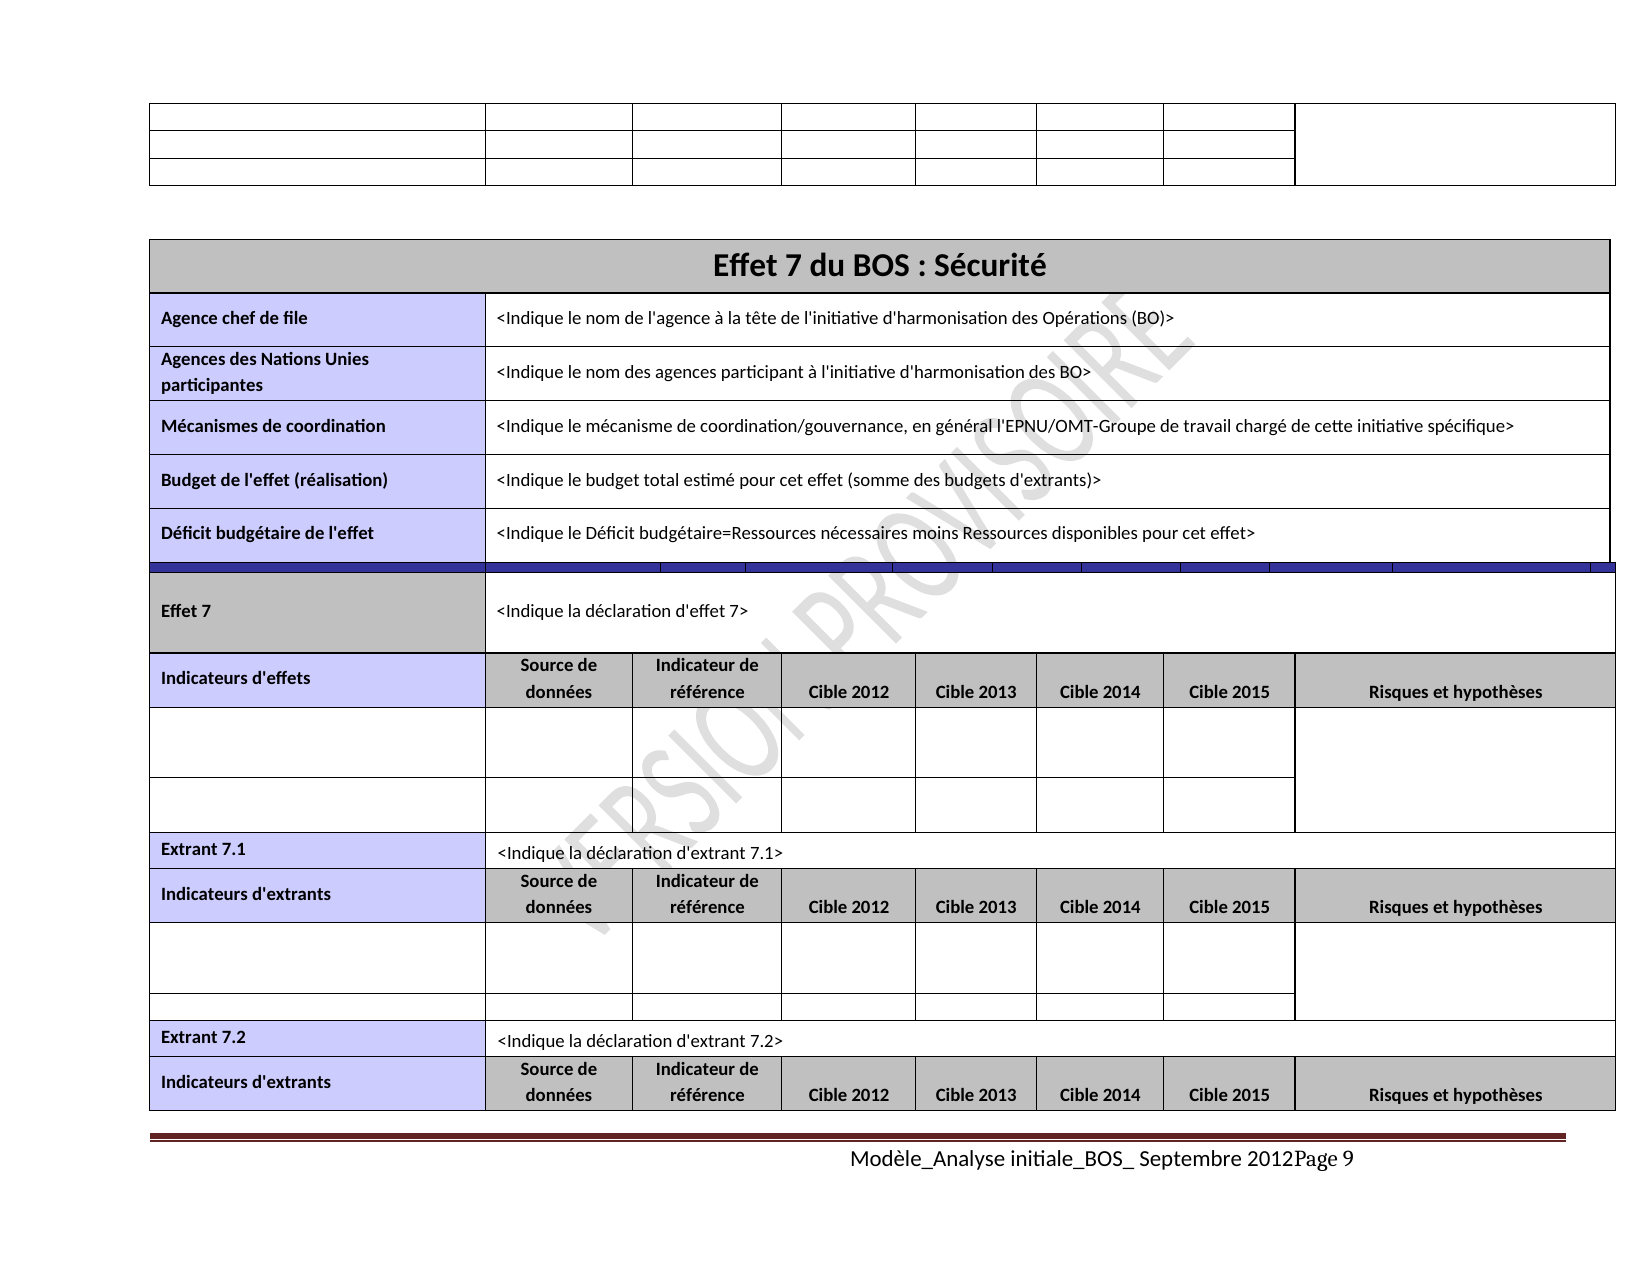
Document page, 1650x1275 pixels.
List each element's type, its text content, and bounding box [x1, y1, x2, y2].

table_cell [1164, 131, 1294, 157]
table_cell [486, 778, 632, 832]
table_cell Agences des Nations Unies participantes [150, 347, 485, 400]
table_cell [150, 563, 485, 572]
table_cell [782, 708, 915, 777]
table_cell [916, 923, 1036, 993]
table_cell Cible 2015 [1164, 1057, 1294, 1110]
table_cell [150, 994, 485, 1020]
table_cell [782, 778, 915, 832]
table_cell [633, 708, 781, 777]
table_cell Cible 2014 [1037, 1057, 1163, 1110]
table_cell Cible 2015 [1164, 654, 1294, 707]
table_cell [1164, 994, 1294, 1020]
table_cell [1037, 778, 1163, 832]
table_cell [1393, 563, 1590, 572]
table_cell [1164, 778, 1294, 832]
table_cell [486, 563, 660, 572]
table_cell [746, 563, 892, 572]
table_cell Indicateur de référence [633, 869, 781, 922]
table_cell Effet 7 [150, 573, 485, 652]
table_cell [1164, 159, 1294, 184]
table_cell [782, 104, 915, 130]
table_cell Cible 2012 [782, 1057, 915, 1110]
table_cell [916, 994, 1036, 1020]
table_cell [150, 159, 485, 184]
table_cell [633, 159, 781, 184]
table_cell [486, 923, 632, 993]
table_cell [1037, 994, 1163, 1020]
table_cell Agence chef de file [150, 294, 485, 346]
table_cell Déficit budgétaire de l'effet [150, 509, 485, 562]
table_cell Risques et hypothèses [1296, 869, 1615, 922]
table_cell Cible 2013 [916, 1057, 1036, 1110]
table_cell [916, 708, 1036, 777]
table_cell [486, 159, 632, 184]
table_cell [1164, 923, 1294, 993]
table_cell <Indique le Déficit budgétaire=Ressources nécessaires moins Ressources disponibles pour cet effet> [486, 509, 1609, 562]
table_cell [1037, 923, 1163, 993]
table_cell <Indique le nom des agences participant à l'initiative d'harmonisation des BO> [486, 347, 1609, 400]
table_cell [1037, 104, 1163, 130]
table_cell [150, 778, 485, 832]
table_cell [150, 131, 485, 157]
table_cell <Indique le mécanisme de coordination/gouvernance, en général l'EPNU/OMT-Groupe de travail chargé de cette initiative spécifique> [486, 401, 1609, 454]
table_cell <Indique le nom de l'agence à la tête de l'initiative d'harmonisation des Opérations (BO)> [486, 294, 1609, 346]
table_cell Cible 2013 [916, 869, 1036, 922]
table_cell [1270, 563, 1392, 572]
table_cell [1037, 708, 1163, 777]
table_cell Risques et hypothèses [1296, 1057, 1615, 1110]
table_cell [782, 994, 915, 1020]
table_cell [150, 104, 485, 130]
table_cell [1296, 923, 1615, 1020]
table_cell Indicateur de référence [633, 1057, 781, 1110]
table_cell [782, 923, 915, 993]
table_cell <Indique la déclaration d'extrant 7.2> [486, 1021, 1615, 1056]
table_cell [782, 131, 915, 157]
table_cell Cible 2012 [782, 654, 915, 707]
table_cell Indicateurs d'extrants [150, 869, 485, 922]
table_cell [633, 104, 781, 130]
table_cell [633, 778, 781, 832]
table_cell Cible 2013 [916, 654, 1036, 707]
table_cell [1296, 104, 1615, 184]
table_cell [633, 131, 781, 157]
table_cell Indicateurs d'extrants [150, 1057, 485, 1110]
table_cell Cible 2014 [1037, 869, 1163, 922]
table_cell <Indique la déclaration d'effet 7> [486, 573, 1615, 652]
table_cell [1181, 563, 1269, 572]
table_cell Source de données [486, 654, 632, 707]
table_cell [486, 131, 632, 157]
table_cell Source de données [486, 1057, 632, 1110]
table_cell Risques et hypothèses [1296, 654, 1615, 707]
table_cell <Indique le budget total estimé pour cet effet (somme des budgets d'extrants)> [486, 455, 1609, 508]
table_cell Indicateurs d'effets [150, 654, 485, 707]
table_cell [633, 994, 781, 1020]
table_cell [1164, 708, 1294, 777]
table_cell [486, 708, 632, 777]
table_cell <Indique la déclaration d'extrant 7.1> [486, 833, 1615, 868]
table_cell [1591, 563, 1615, 572]
table_cell Cible 2012 [782, 869, 915, 922]
table_cell [1037, 131, 1163, 157]
table_cell [993, 563, 1081, 572]
table_cell Cible 2015 [1164, 869, 1294, 922]
table_cell Budget de l'effet (réalisation) [150, 455, 485, 508]
table_cell [486, 104, 632, 130]
table_cell [782, 159, 915, 184]
table_cell [1296, 708, 1615, 832]
table_cell Extrant 7.1 [150, 833, 485, 868]
table_cell [893, 563, 992, 572]
table_header Effet 7 du BOS : Sécurité [150, 240, 1609, 292]
table_cell Source de données [486, 869, 632, 922]
table_cell [150, 923, 485, 993]
table_cell [633, 923, 781, 993]
table_cell [1037, 159, 1163, 184]
table_cell Mécanismes de coordination [150, 401, 485, 454]
table_cell [916, 131, 1036, 157]
table_cell [486, 994, 632, 1020]
table_cell [661, 563, 745, 572]
table_cell [916, 159, 1036, 184]
table_cell Extrant 7.2 [150, 1021, 485, 1056]
table_cell [916, 104, 1036, 130]
table_cell [1164, 104, 1294, 130]
table_cell [1082, 563, 1180, 572]
table_cell Cible 2014 [1037, 654, 1163, 707]
table_cell [916, 778, 1036, 832]
table_cell Indicateur de référence [633, 654, 781, 707]
table_cell [150, 708, 485, 777]
